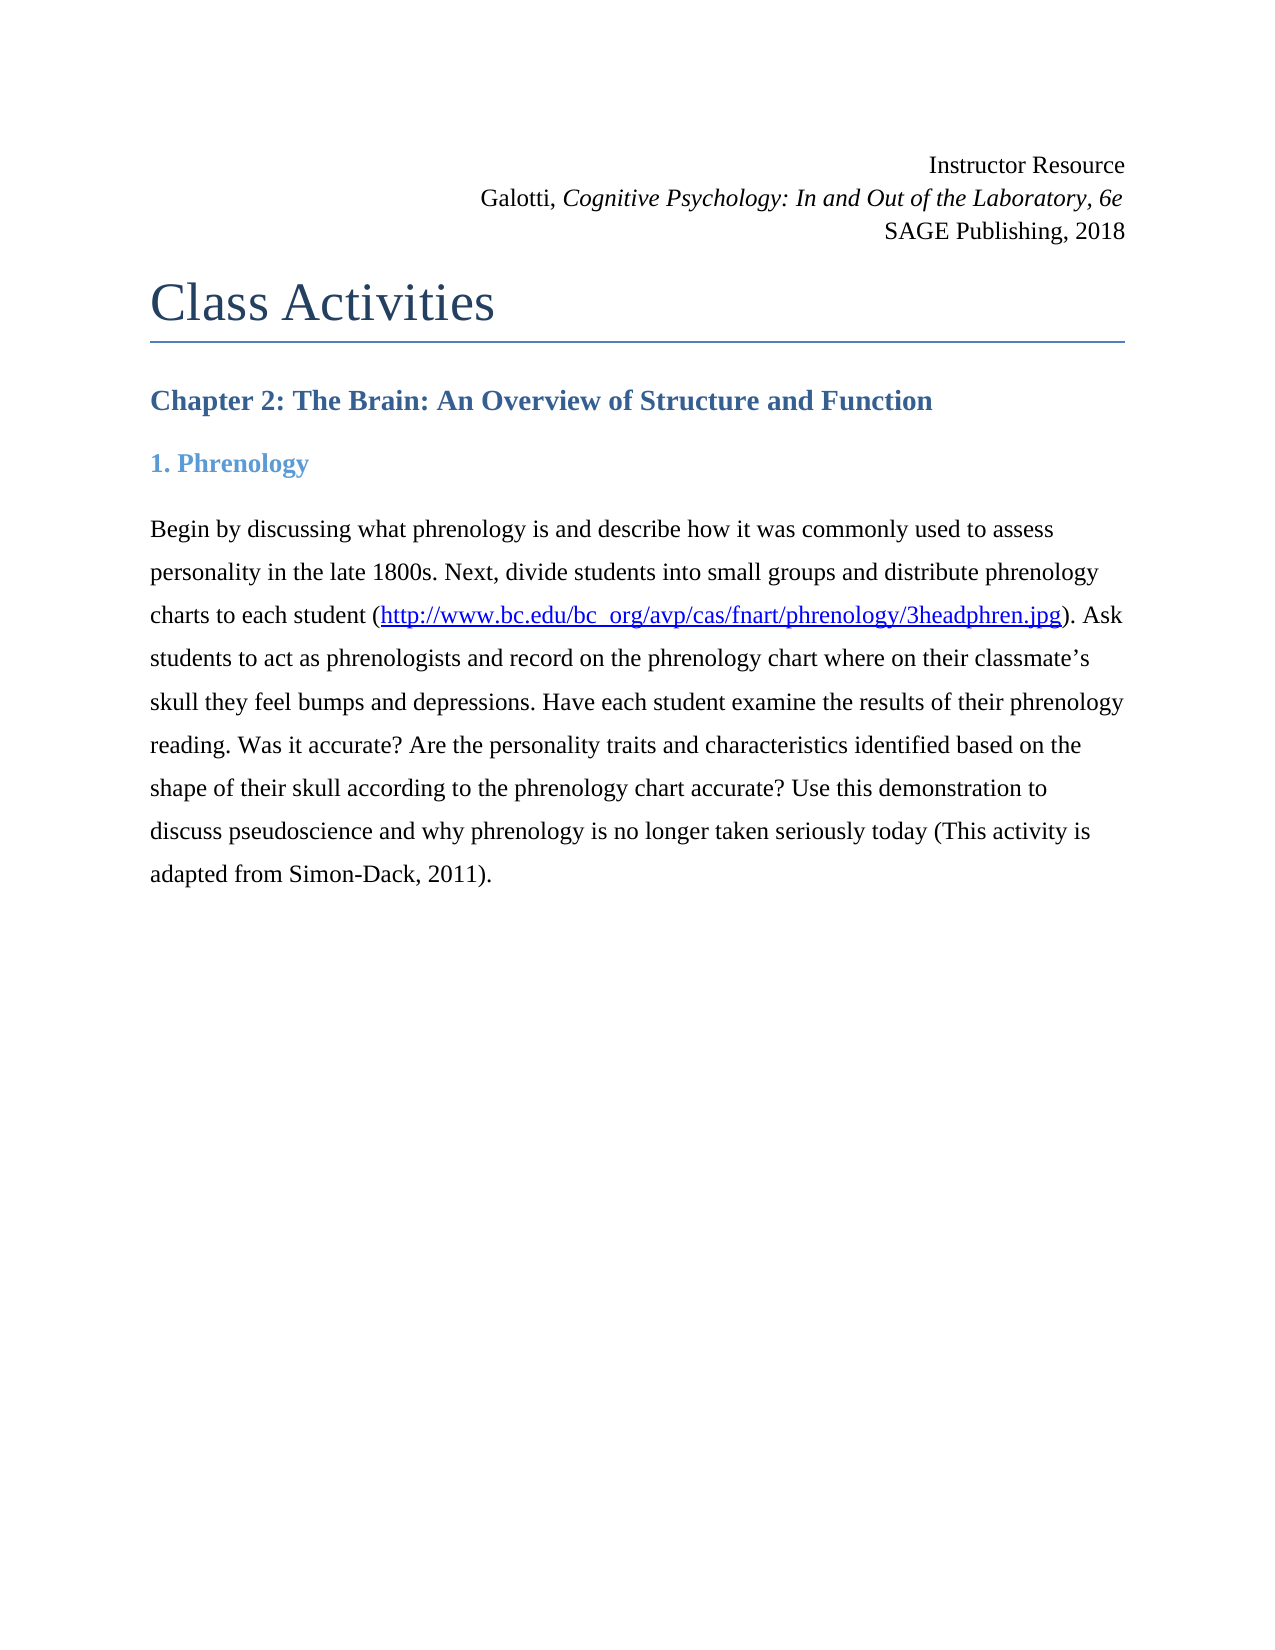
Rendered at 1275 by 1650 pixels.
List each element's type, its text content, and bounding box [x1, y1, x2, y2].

text Begin by discussing what phrenology is and describe how it was commonly used to assess personality in the late 1800s. Next, divide students into small groups and distribute phrenology charts to each student (http://www.bc.edu/bc_org/avp/cas/fnart/phrenology/3headphren.jpg). Ask students to act as phrenologists and record on the phrenology chart where on their classmate’s skull they feel bumps and depressions. Have each student examine the results of their phrenology reading. Was it accurate? Are the personality traits and characteristics identified based on the shape of their skull according to the phrenology chart accurate? Use this demonstration to discuss pseudoscience and why phrenology is no longer taken seriously today (This activity is adapted from Simon-Dack, 2011). [150, 514, 1125, 888]
subtitle Chapter 2: The Brain: An Overview of Structure and Function [150, 383, 1125, 417]
subtitle 1. Phrenology [150, 447, 1125, 478]
title Class Activities [150, 270, 1125, 341]
